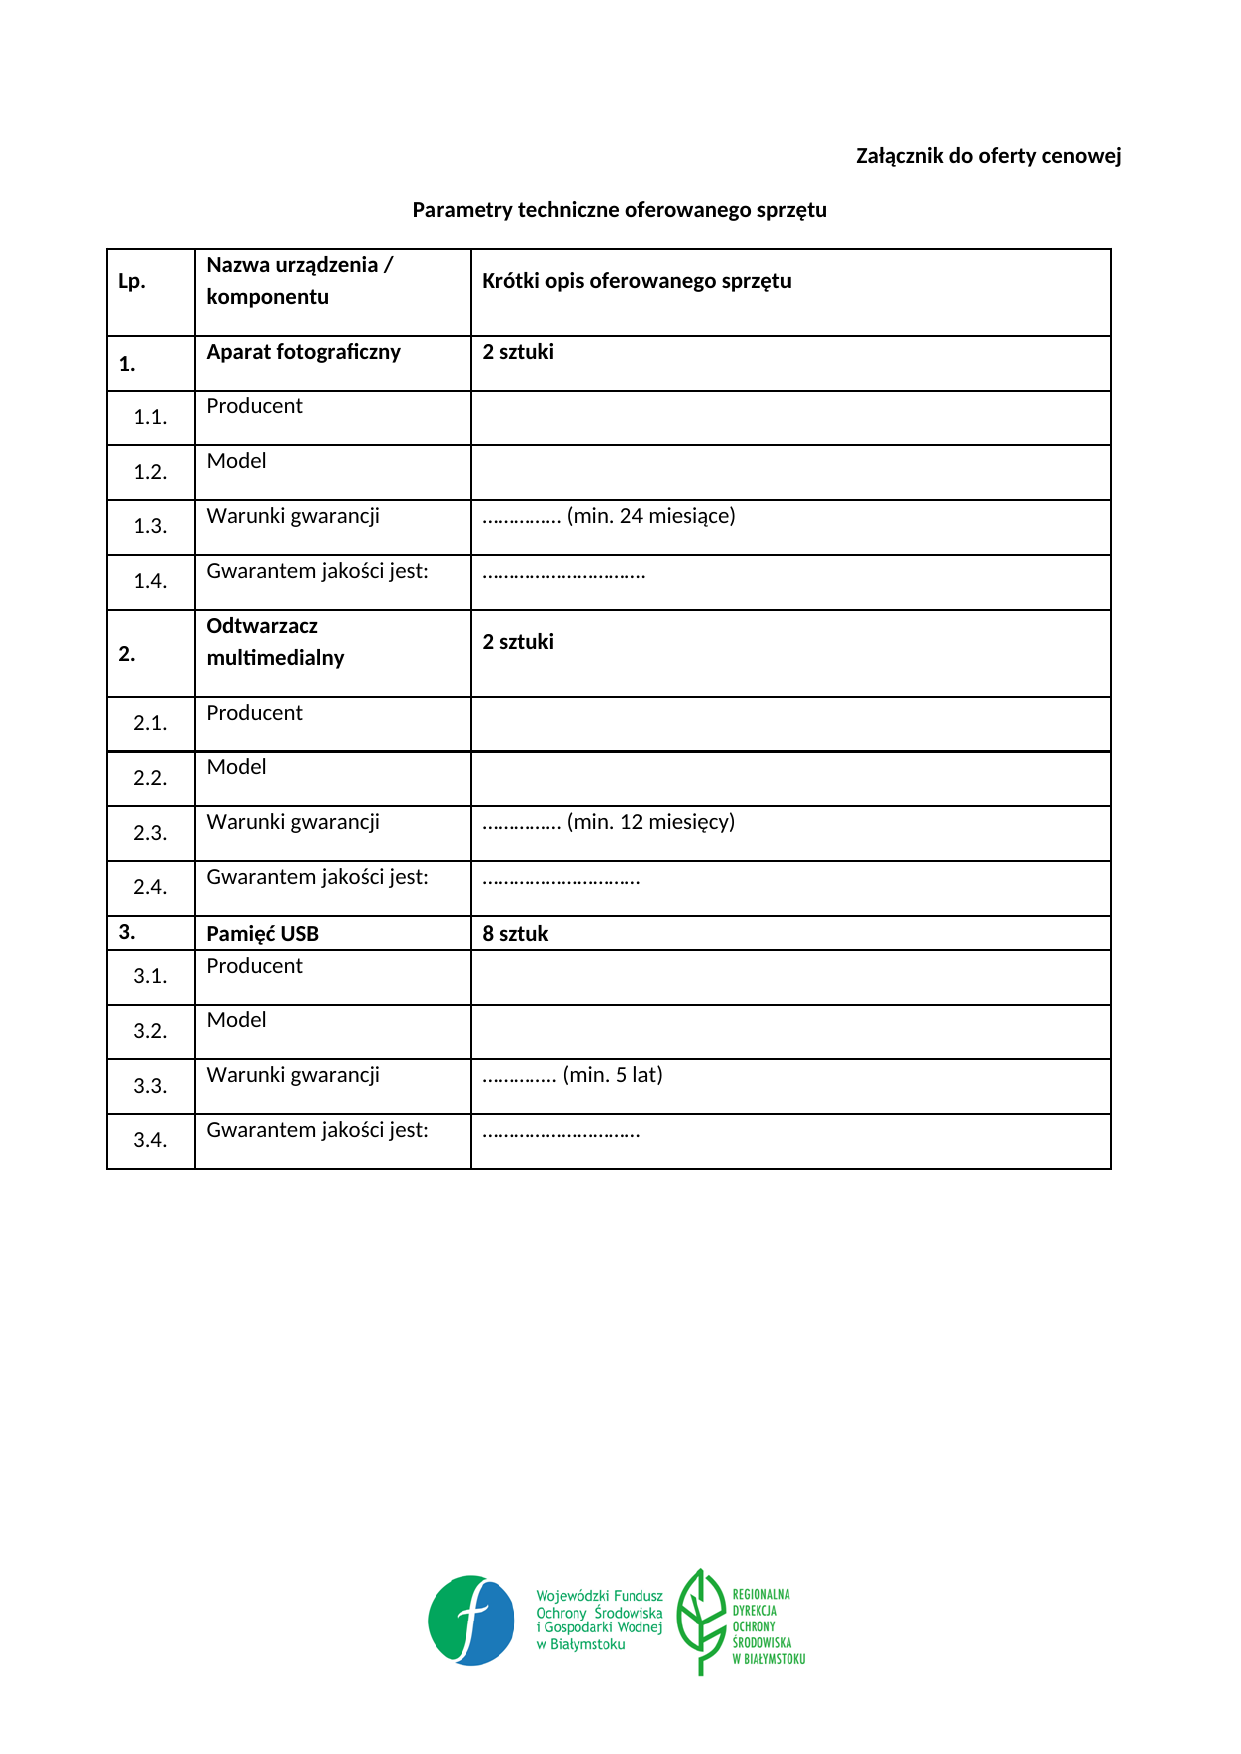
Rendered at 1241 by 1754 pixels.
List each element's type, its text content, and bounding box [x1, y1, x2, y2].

table_cell [108, 753, 194, 805]
table_cell [108, 337, 194, 389]
table_cell [108, 392, 194, 444]
picture [421, 1566, 819, 1681]
table_cell [108, 862, 194, 915]
table_cell [108, 917, 194, 949]
table_cell Gwarantem jakości jest: [196, 1115, 470, 1168]
table_cell [472, 392, 1110, 444]
table_cell [108, 446, 194, 499]
table_cell Odtwarzacz multimedialny [196, 611, 470, 696]
table_header Lp. [108, 250, 194, 335]
table_cell [108, 611, 194, 696]
table_header Nazwa urządzenia / komponentu [196, 250, 470, 335]
table_cell 2 sztuki [472, 611, 1110, 696]
table_cell Gwarantem jakości jest: [196, 862, 470, 915]
table_cell …………………………. [472, 556, 1110, 609]
table_cell [472, 1006, 1110, 1058]
table_cell ………………………… [472, 862, 1110, 915]
table_cell Model [196, 446, 470, 499]
table_cell …………… (min. 12 miesięcy) [472, 807, 1110, 860]
table_cell [472, 698, 1110, 750]
table_cell …………… (min. 24 miesiące) [472, 501, 1110, 554]
table_cell [108, 1006, 194, 1058]
table_cell [108, 698, 194, 750]
table_cell [108, 1060, 194, 1113]
table_cell Producent [196, 951, 470, 1003]
table_cell Pamięć USB [196, 917, 470, 949]
table_cell Producent [196, 392, 470, 444]
table_cell ………….. (min. 5 lat) [472, 1060, 1110, 1113]
table_cell [472, 446, 1110, 499]
table_cell [108, 501, 194, 554]
table_cell [472, 753, 1110, 805]
table_header Krótki opis oferowanego sprzętu [472, 250, 1110, 335]
table_cell Warunki gwarancji [196, 501, 470, 554]
table_cell Producent [196, 698, 470, 750]
table_cell Warunki gwarancji [196, 1060, 470, 1113]
table_cell 2 sztuki [472, 337, 1110, 389]
table_cell [108, 556, 194, 609]
table_cell [108, 951, 194, 1003]
table_cell Model [196, 1006, 470, 1058]
table_cell Warunki gwarancji [196, 807, 470, 860]
table_cell Model [196, 753, 470, 805]
table_cell Aparat fotograficzny [196, 337, 470, 389]
table_cell ………………………… [472, 1115, 1110, 1168]
text Załącznik do oferty cenowej [118, 142, 1122, 170]
table_cell 8 sztuk [472, 917, 1110, 949]
text Parametry techniczne oferowanego sprzętu [118, 195, 1122, 223]
table_cell [108, 807, 194, 860]
table_cell [472, 951, 1110, 1003]
table_cell [108, 1115, 194, 1168]
table_cell Gwarantem jakości jest: [196, 556, 470, 609]
